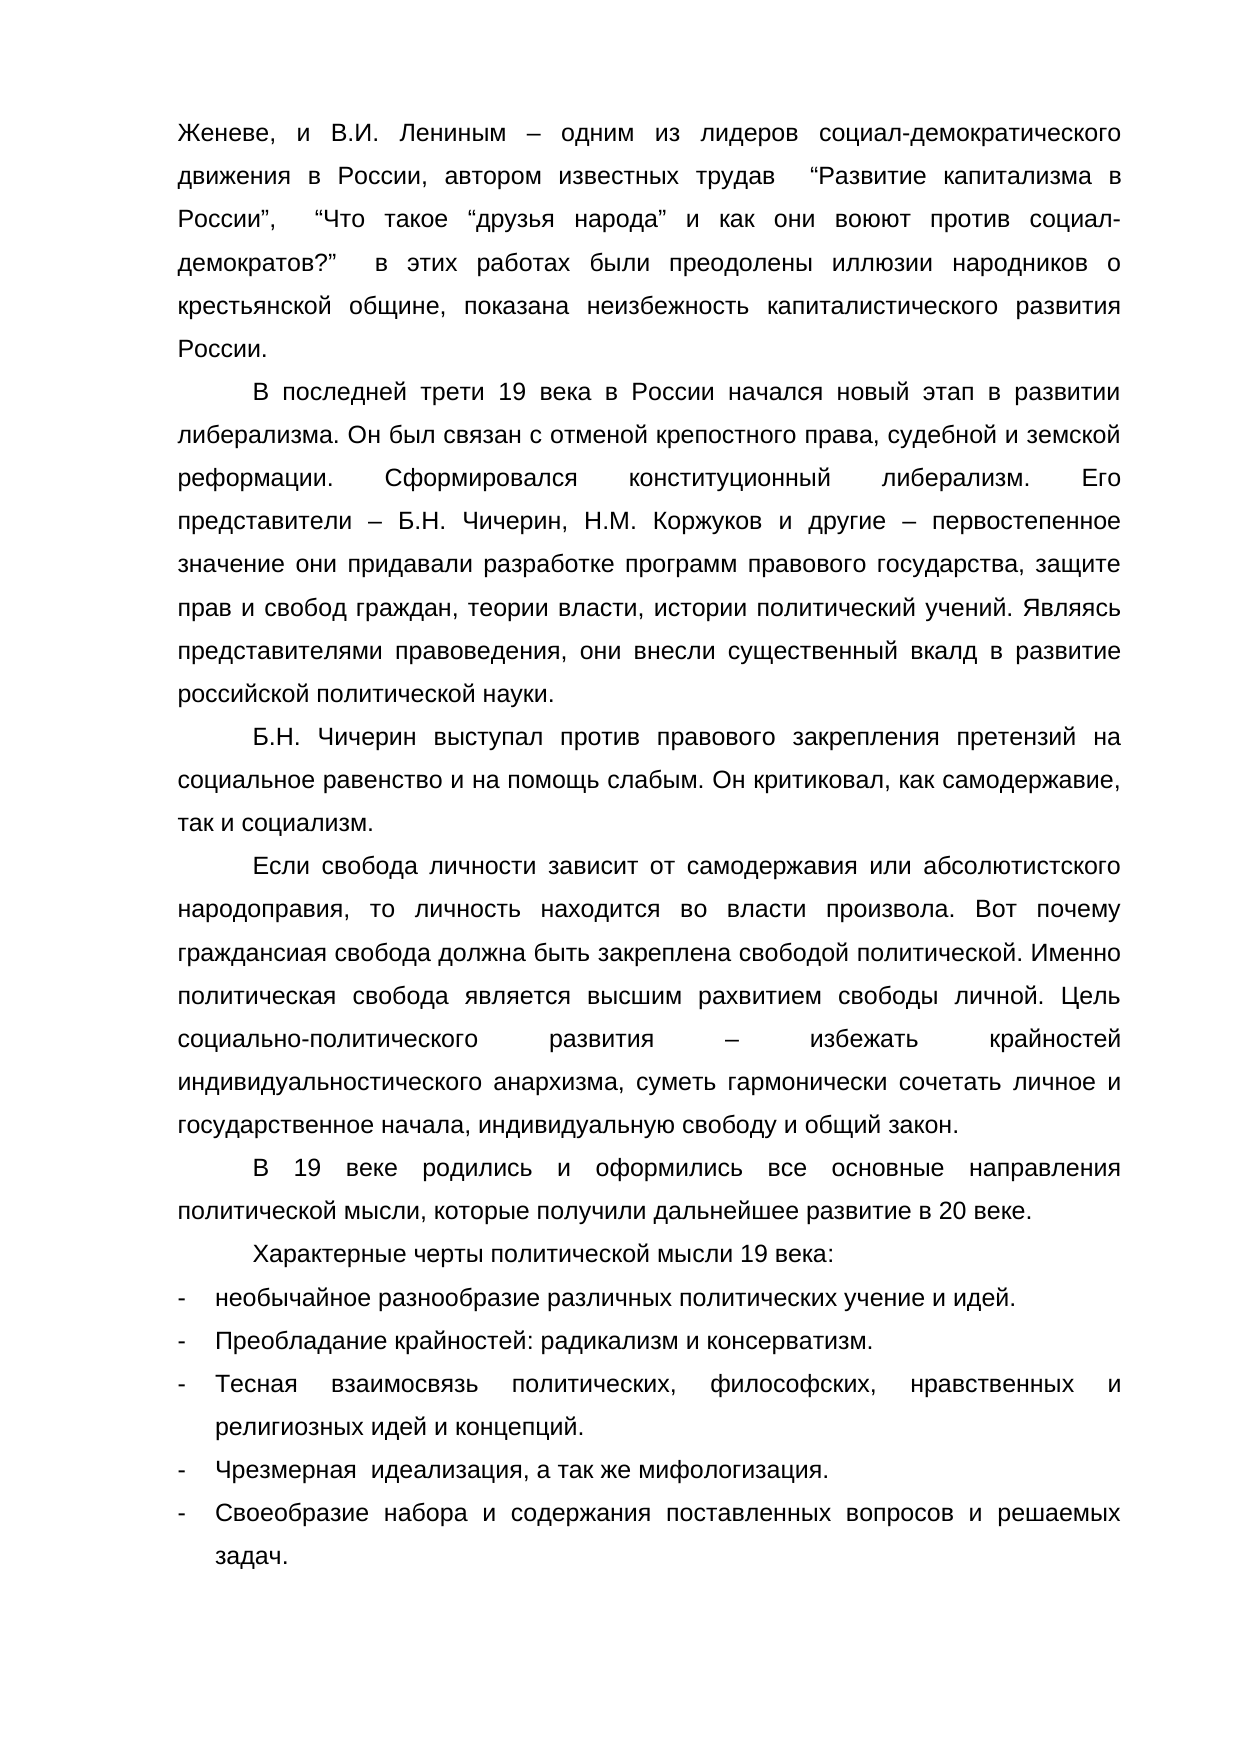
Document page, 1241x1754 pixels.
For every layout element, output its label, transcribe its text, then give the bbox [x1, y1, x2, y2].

list необычайное разнообразие различных политических учение и идей. [177, 1282, 1122, 1311]
text В 19 веке родились и оформились все основные направления политической мысли, которые получили дальнейшее развитие в 20 веке. [177, 1153, 1122, 1225]
text Если свобода личности зависит от самодержавия или абсолютистского народоправия, то личность находится во власти произвола. Вот почему граждансиая свобода должна быть закреплена свободой политической. Именно политическая свобода является высшим рахвитием свободы личной. Цель социально-политического развития – избежать крайностей индивидуальностического анархизма, суметь гармонически сочетать личное и государственное начала, индивидуальную свободу и общий закон. [177, 851, 1122, 1139]
text Б.Н. Чичерин выступал против правового закрепления претензий на социальное равенство и на помощь слабым. Он критиковал, как самодержавие, так и социализм. [177, 722, 1122, 837]
list Чрезмерная идеализация, а так же мифологизация. [177, 1455, 1122, 1484]
list Преобладание крайностей: радикализм и консерватизм. [177, 1326, 1122, 1354]
list Тесная взаимосвязь политических, философских, нравственных и религиозных идей и концепций. [177, 1369, 1122, 1441]
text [177, 118, 1122, 362]
text Характерные черты политической мысли 19 века: [177, 1239, 1122, 1268]
list Своеобразие набора и содержания поставленных вопросов и решаемых задач. [177, 1498, 1122, 1570]
text В последней трети 19 века в России начался новый этап в развитии либерализма. Он был связан с отменой крепостного права, судебной и земской реформации. Сформировался конституционный либерализм. Его представители – Б.Н. Чичерин, Н.М. Коржуков и другие – первостепенное значение они придавали разработке программ правового государства, защите прав и свобод граждан, теории власти, истории политический учений. Являясь представителями правоведения, они внесли существенный вкалд в развитие российской политической науки. [177, 377, 1122, 707]
